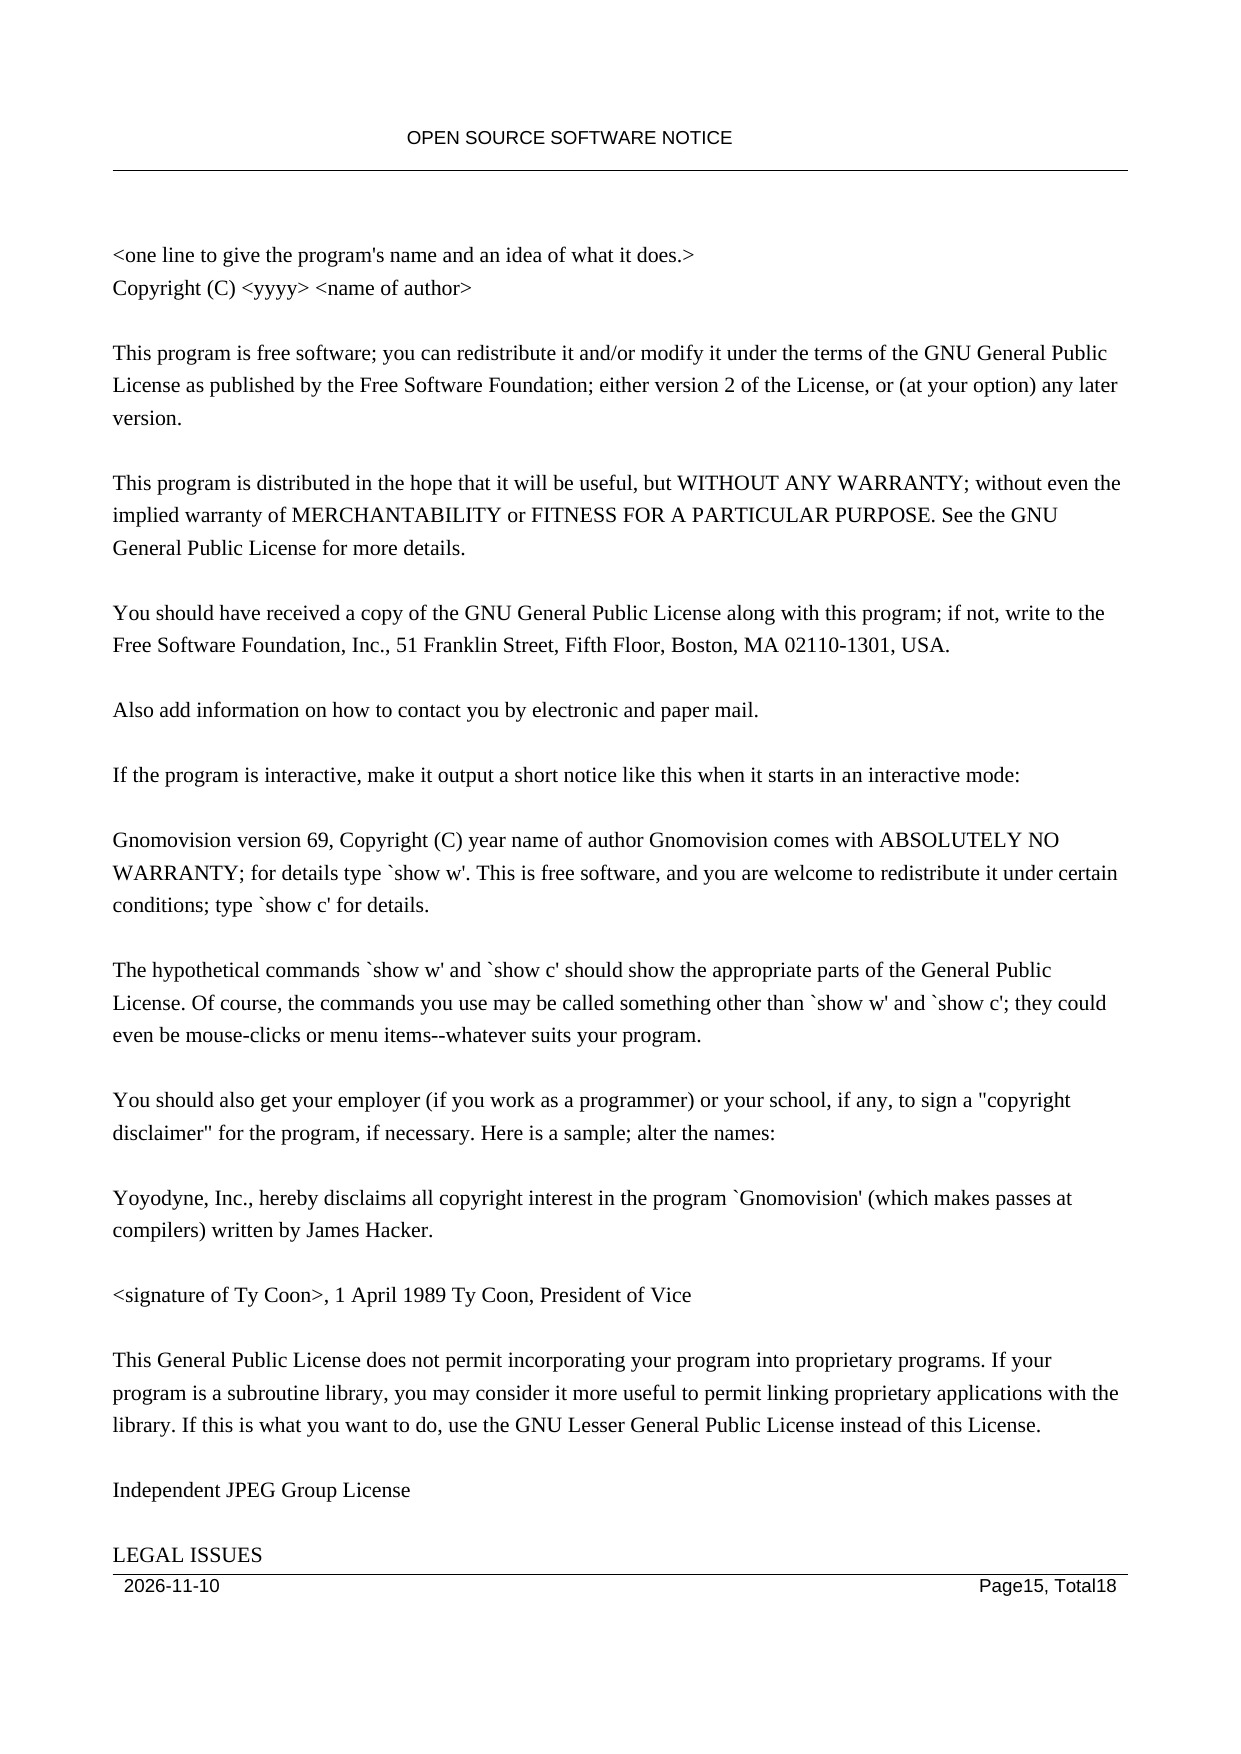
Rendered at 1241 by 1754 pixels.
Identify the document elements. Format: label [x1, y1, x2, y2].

text [112, 206, 1128, 1571]
